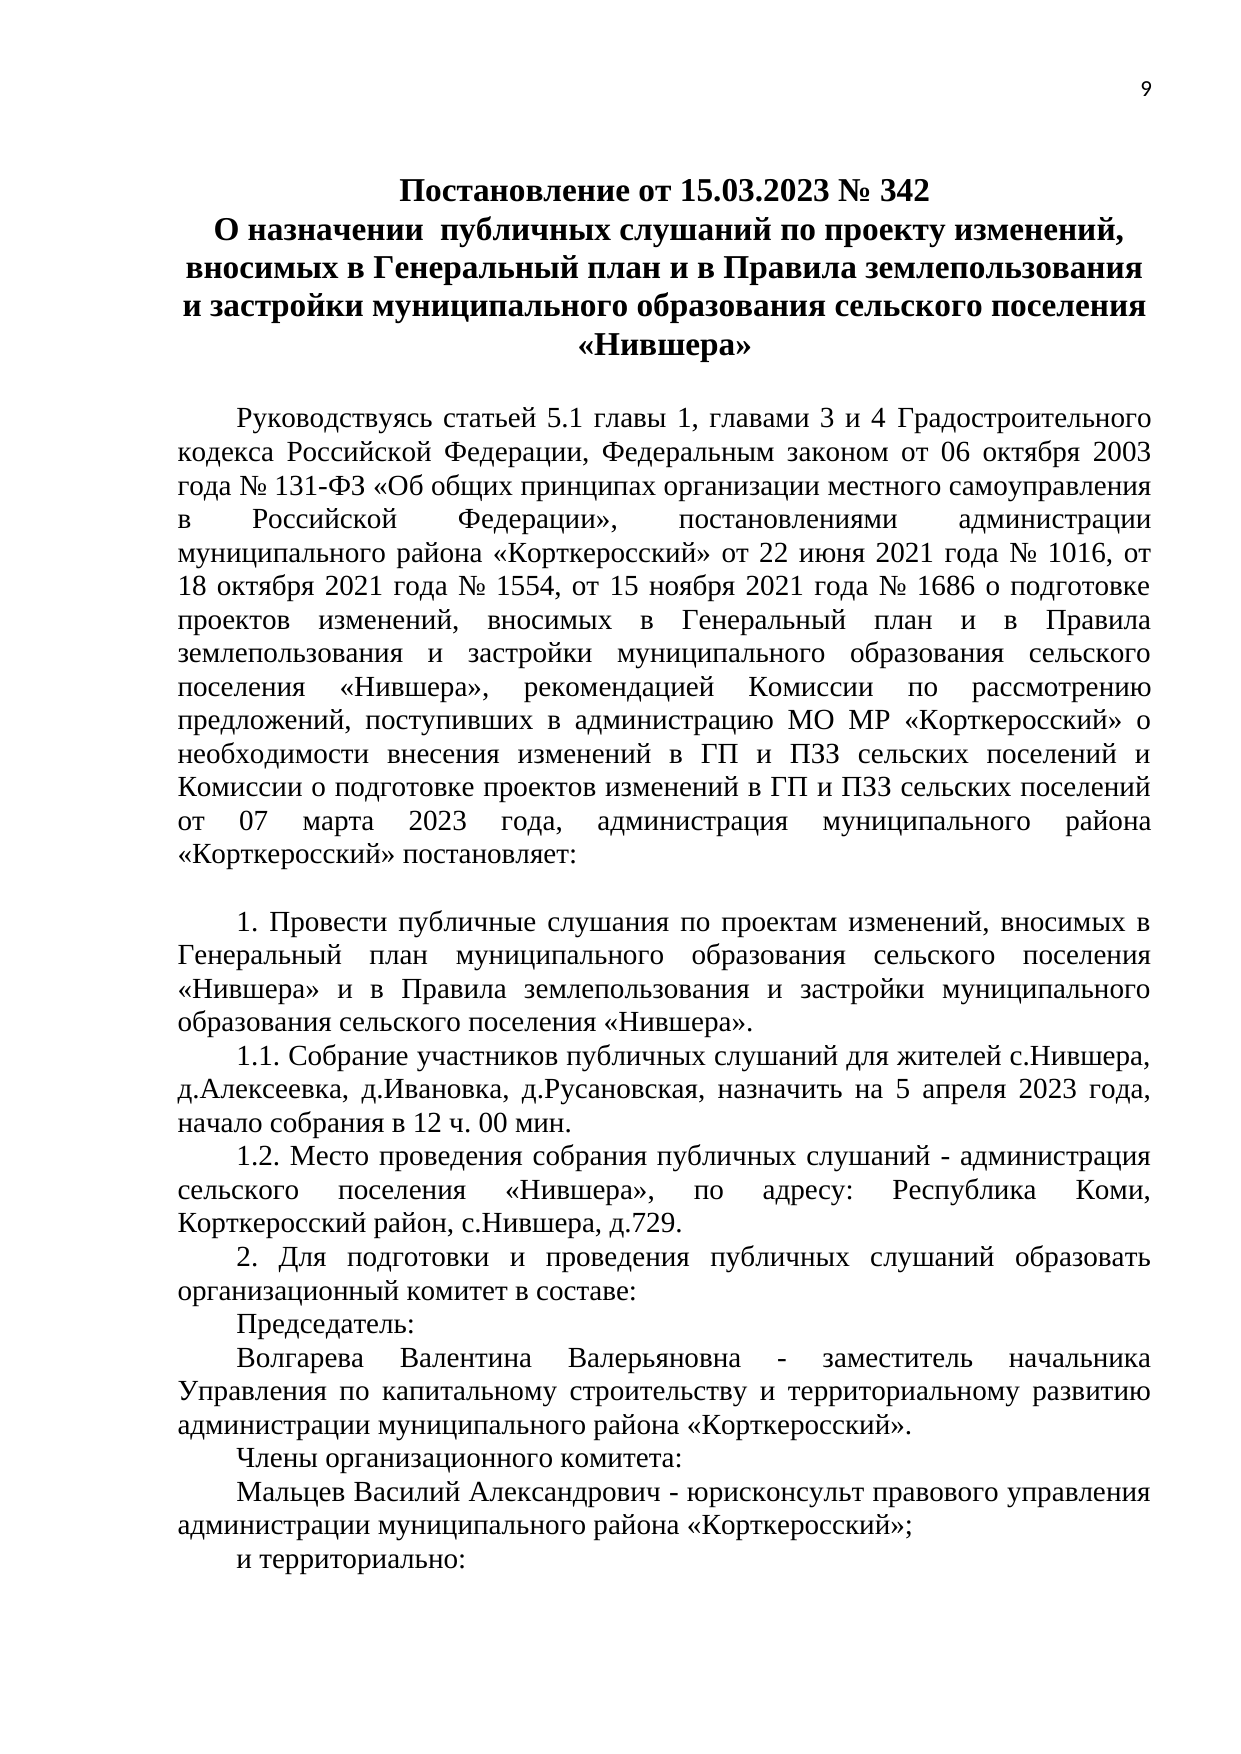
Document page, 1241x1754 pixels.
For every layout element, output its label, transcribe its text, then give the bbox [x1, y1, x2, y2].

text Председатель: [177, 1306, 1152, 1340]
text 2. Для подготовки и проведения публичных слушаний образовать организационный комитет в составе: [177, 1239, 1152, 1306]
text 1. Провести публичные слушания по проектам изменений, вносимых в Генеральный план муниципального образования сельского поселения «Нившера» и в Правила землепользования и застройки муниципального образования сельского поселения «Нившера». [177, 904, 1152, 1038]
text О назначении публичных слушаний по проекту изменений, вносимых в Генеральный план и в Правила землепользования и застройки муниципального образования сельского поселения «Нившера» [177, 209, 1152, 362]
text 1.2. Место проведения собрания публичных слушаний - администрация сельского поселения «Нившера», по адресу: Республика Коми, Корткеросский район, с.Нившера, д.729. [177, 1138, 1152, 1239]
text Руководствуясь статьей 5.1 главы 1, главами 3 и 4 Градостроительного кодекса Российской Федерации, Федеральным законом от 06 октября 2003 года № 131-ФЗ «Об общих принципах организации местного самоуправления в Российской Федерации», постановлениями администрации муниципального района «Корткеросский» от 22 июня 2021 года № 1016, от 18 октября 2021 года № 1554, от 15 ноября 2021 года № 1686 о подготовке проектов изменений, вносимых в Генеральный план и в Правила землепользования и застройки муниципального образования сельского поселения «Нившера», рекомендацией Комиссии по рассмотрению предложений, поступивших в администрацию МО МР «Корткеросский» о необходимости внесения изменений в ГП и ПЗЗ сельских поселений и Комиссии о подготовке проектов изменений в ГП и ПЗЗ сельских поселений от 07 марта 2023 года, администрация муниципального района «Корткеросский» постановляет: [177, 401, 1152, 870]
text Члены организационного комитета: [177, 1440, 1152, 1474]
text Мальцев Василий Александрович - юрисконсульт правового управления администрации муниципального района «Корткеросский»; [177, 1474, 1152, 1541]
text 1.1. Собрание участников публичных слушаний для жителей с.Нившера, д.Алексеевка, д.Ивановка, д.Русановская, назначить на 5 апреля 2023 года, начало собрания в 12 ч. 00 мин. [177, 1038, 1152, 1138]
text Постановление от 15.03.2023 № 342 [177, 171, 1152, 209]
text Волгарева Валентина Валерьяновна - заместитель начальника Управления по капитальному строительству и территориальному развитию администрации муниципального района «Корткеросский». [177, 1340, 1152, 1440]
text и территориально: [177, 1541, 1152, 1574]
